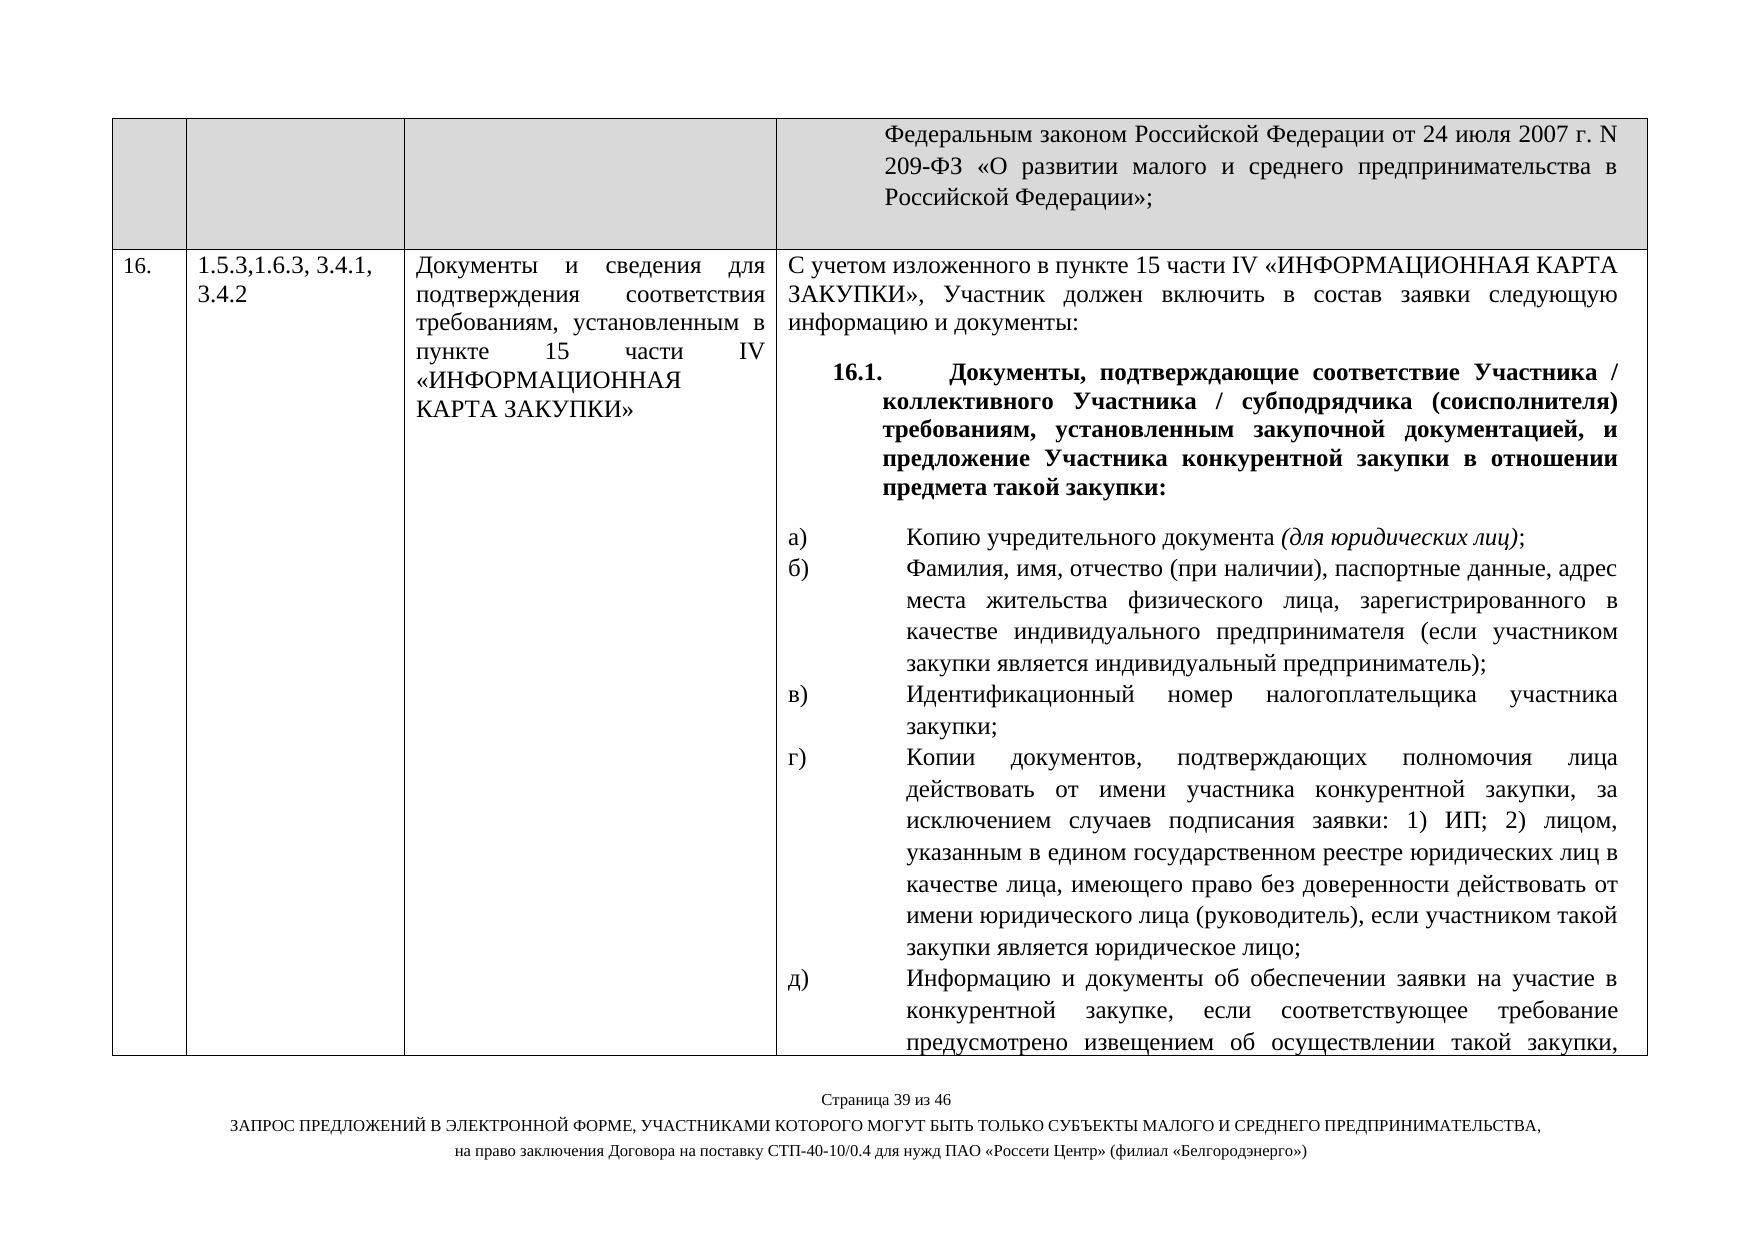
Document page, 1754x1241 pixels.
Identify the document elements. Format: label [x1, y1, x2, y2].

table_cell [113, 250, 186, 1055]
table_cell [405, 119, 776, 249]
table_cell [405, 250, 776, 1055]
table_cell [777, 250, 1647, 1055]
table_cell [113, 119, 186, 249]
table_cell [187, 119, 404, 249]
table_cell [187, 250, 404, 1055]
table_cell [777, 119, 1647, 249]
